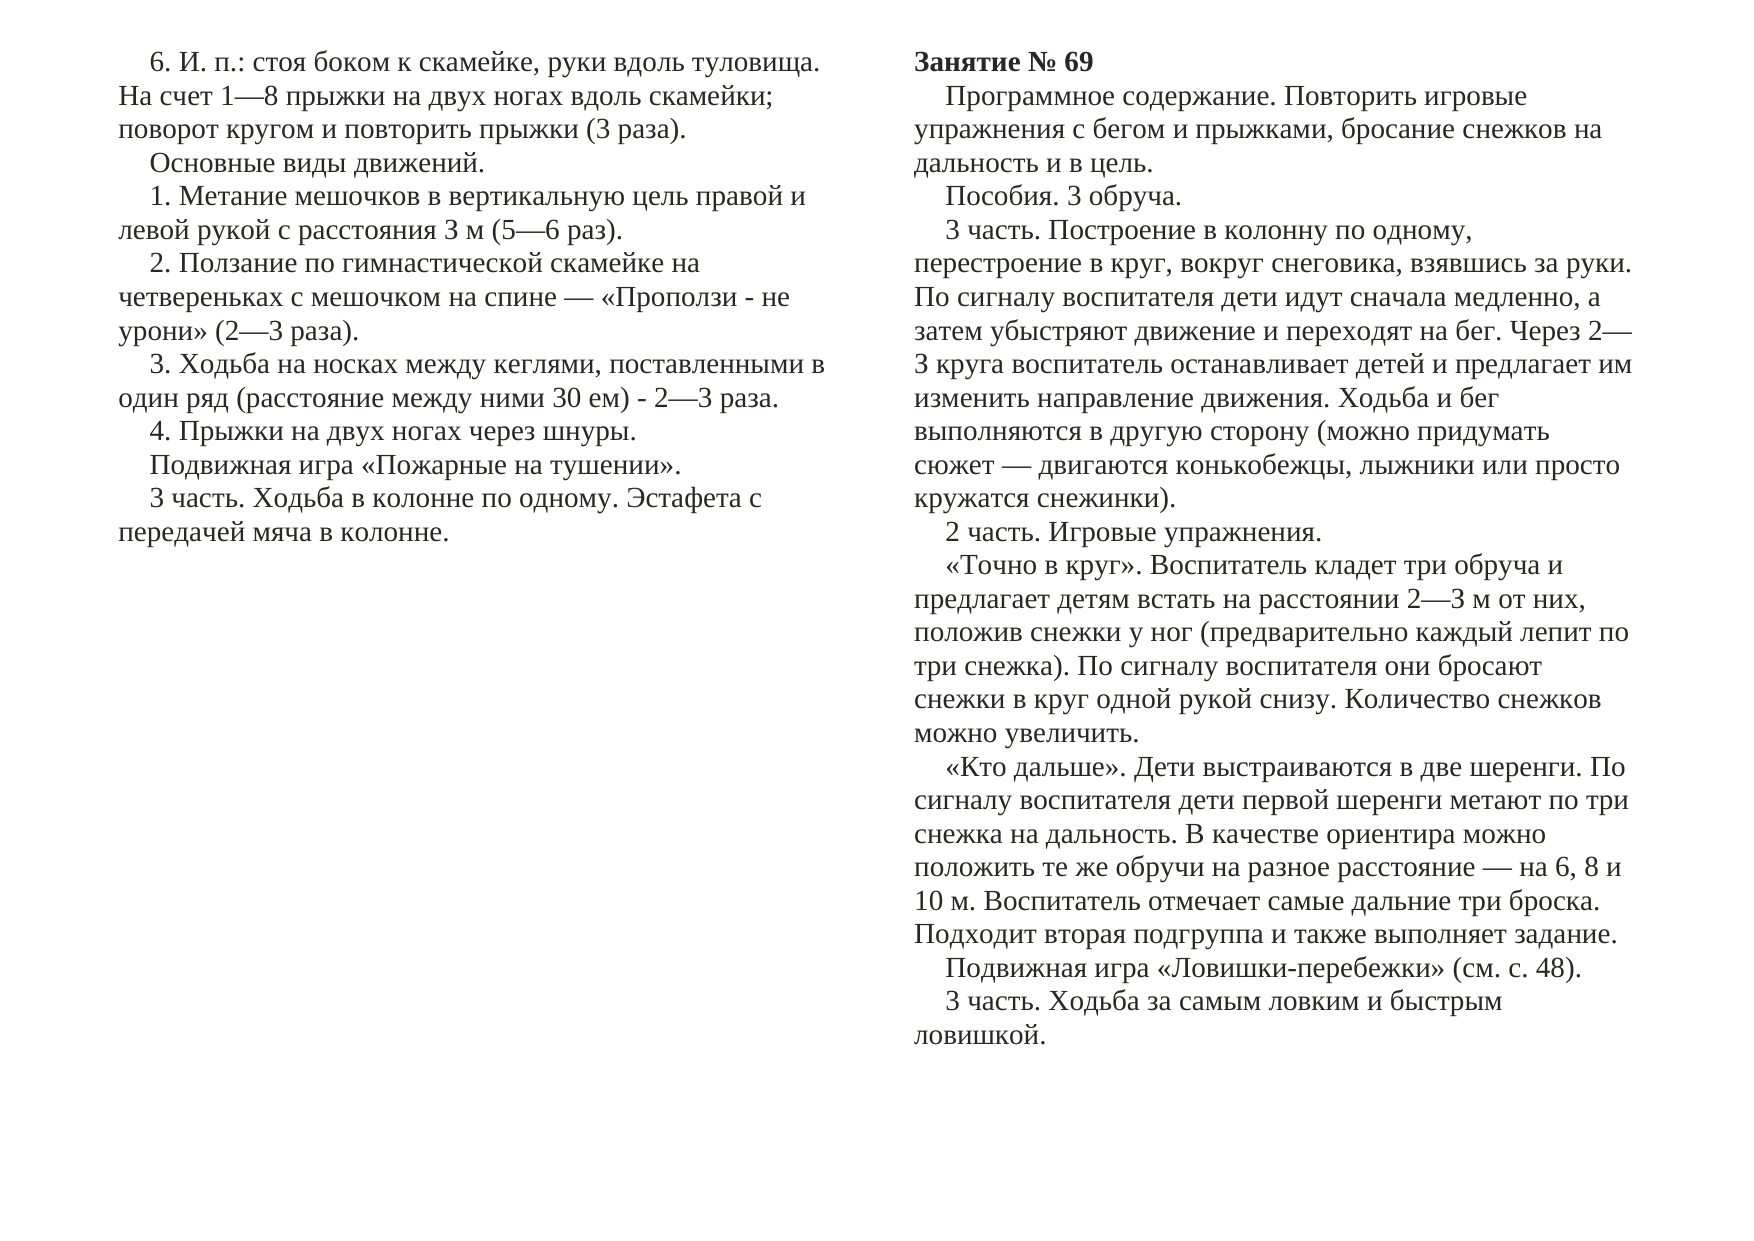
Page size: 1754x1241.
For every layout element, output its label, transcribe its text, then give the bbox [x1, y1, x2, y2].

text 2. Ползание по гимнастической скамейке на четвереньках с мешочком на спине — «Проползи - не урони» (2—3 раза). [118, 246, 840, 346]
text 3 часть. Построение в колонну по одному, перестроение в круг, вокруг снеговика, взявшись за руки. По сигналу воспитателя дети идут сначала медленно, а затем убыстряют движение и переходят на бег. Через 2—З круга воспитатель останавливает детей и предлагает им изменить направление движения. Ходьба и бег выполняются в другую сторону (можно придумать сюжет — двигаются конькобежцы, лыжники или просто кружатся снежинки). [914, 212, 1636, 514]
text 6. И. п.: стоя боком к скамейке, руки вдоль туловища. На счет 1—8 прыжки на двух ногах вдоль скамейки; поворот кругом и повторить прыжки (3 раза). [118, 44, 840, 145]
text Основные виды движений. [118, 145, 840, 178]
text 3. Ходьба на носках между кеглями, поставленными в один ряд (расстояние между ними 30 ем) - 2—3 раза. [118, 346, 840, 413]
text 4. Прыжки на двух ногах через шнуры. [118, 413, 840, 447]
text Подвижная игра «Ловишки-перебежки» (см. с. 48). [914, 950, 1636, 983]
text «Кто дальше». Дети выстраиваются в две шеренги. По сигналу воспитателя дети первой шеренги метают по три снежка на дальность. В качестве ориентира можно положить те же обручи на разное расстояние — на 6, 8 и 10 м. Воспитатель отмечает самые дальние три броска. Подходит вторая подгруппа и также выполняет задание. [914, 749, 1636, 950]
text Занятие № 69 [914, 44, 1636, 78]
text 1. Метание мешочков в вертикальную цель правой и левой рукой с расстояния З м (5—6 раз). [118, 178, 840, 246]
text 3 часть. Ходьба в колонне по одному. Эстафета с передачей мяча в колонне. [118, 480, 840, 547]
text 2 часть. Игровые упражнения. [914, 514, 1636, 547]
text 3 часть. Ходьба за самым ловким и быстрым ловишкой. [914, 983, 1636, 1051]
text Подвижная игра «Пожарные на тушении». [118, 447, 840, 480]
text «Точно в круг». Воспитатель кладет три обруча и предлагает детям встать на расстоянии 2—З м от них, положив снежки у ног (предварительно каждый лепит по три снежка). По сигналу воспитателя они бросают снежки в круг одной рукой снизу. Количество снежков можно увеличить. [914, 547, 1636, 749]
text Пособия. 3 обруча. [914, 178, 1636, 212]
text Программное содержание. Повторить игровые упражнения с бегом и прыжками, бросание снежков на дальность и в цель. [914, 78, 1636, 178]
